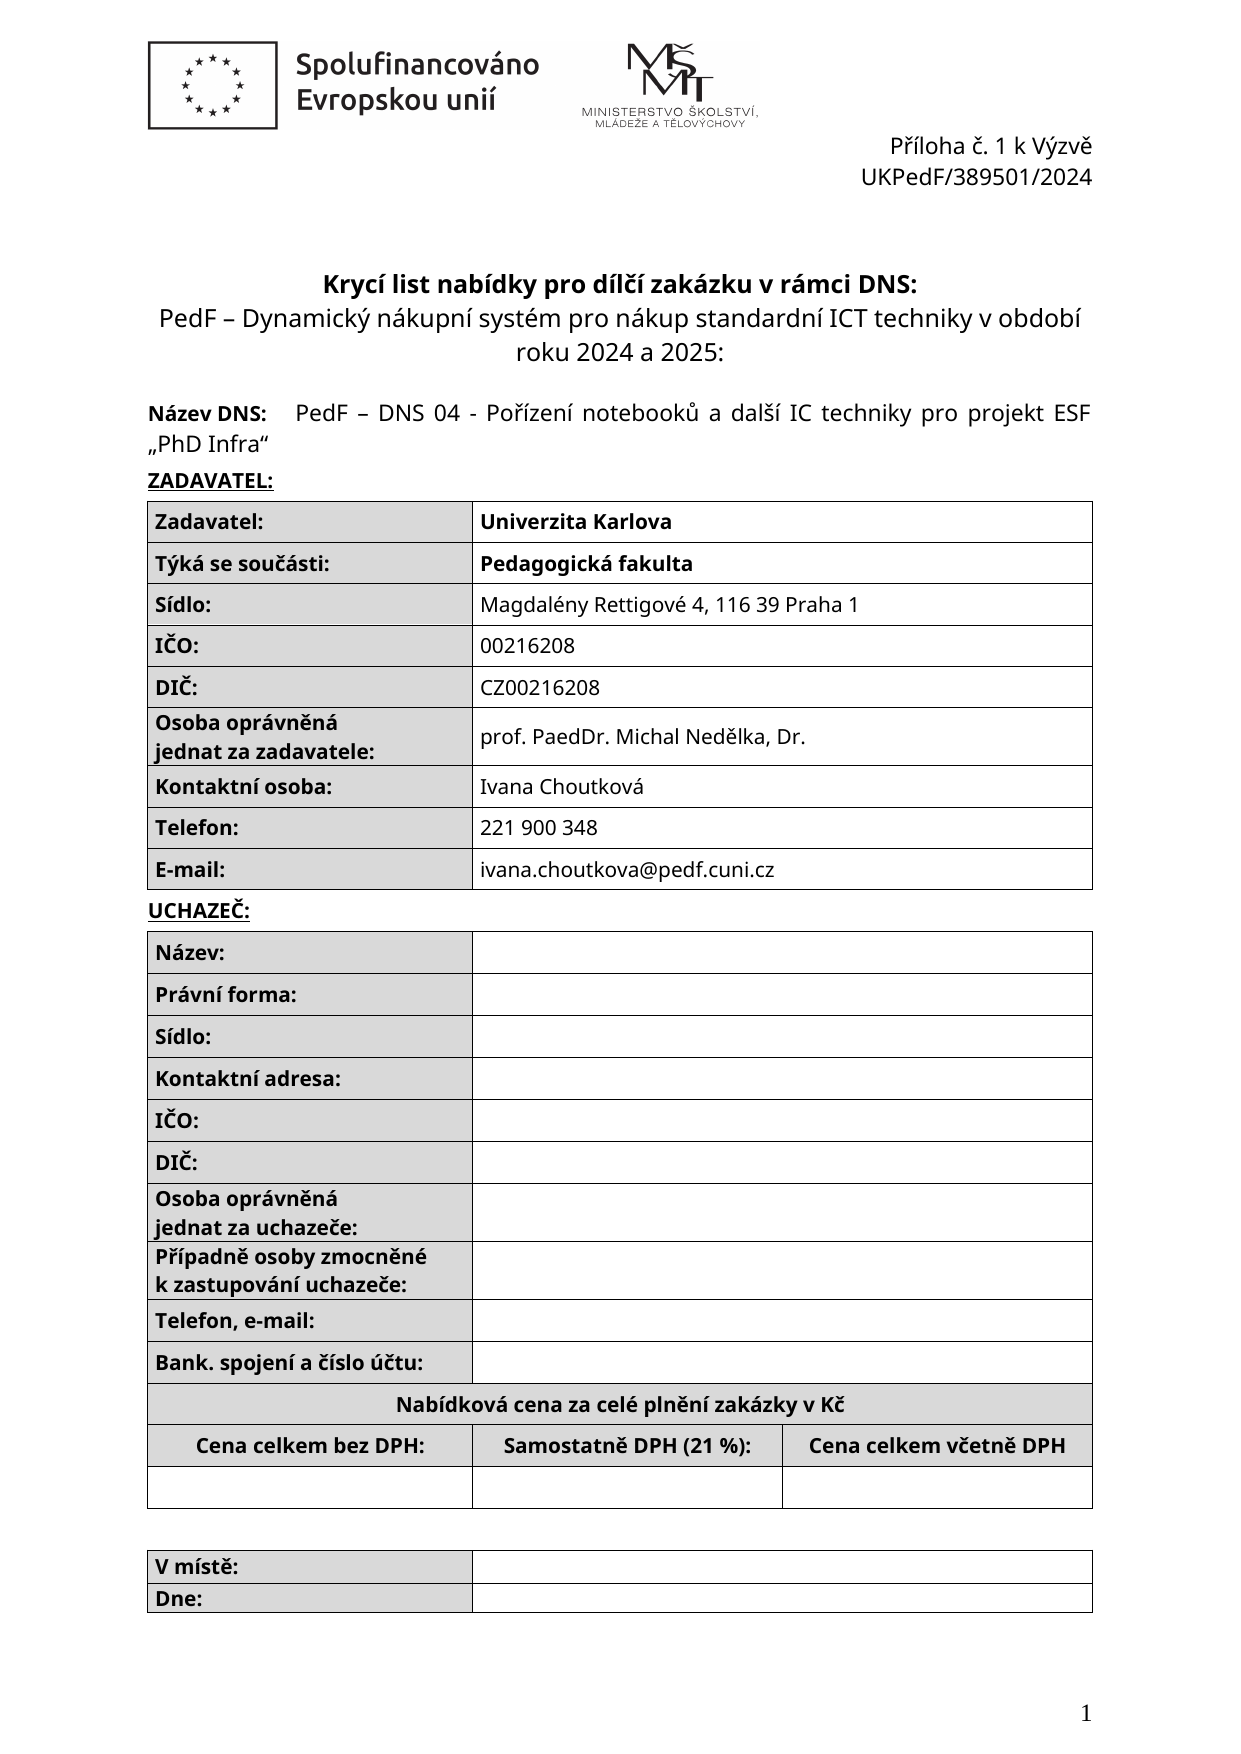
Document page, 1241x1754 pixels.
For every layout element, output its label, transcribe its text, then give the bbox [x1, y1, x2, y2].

table_cell Osoba oprávněná jednat za zadavatele: [148, 708, 472, 765]
table_cell E-mail: [148, 849, 472, 889]
table_cell Ivana Choutková [473, 766, 1092, 807]
table_cell [473, 1184, 1092, 1241]
table_cell ivana.choutkova@pedf.cuni.cz [473, 849, 1092, 889]
table_cell Sídlo: [148, 1016, 472, 1057]
table_cell Bank. spojení a číslo účtu: [148, 1342, 472, 1383]
table_cell prof. PaedDr. Michal Nedělka, Dr. [473, 708, 1092, 765]
table_header V místě: [148, 1551, 472, 1583]
table_cell Sídlo: [148, 584, 472, 624]
table_cell [783, 1467, 1092, 1508]
table_cell Pedagogická fakulta [473, 543, 1092, 583]
table_cell [473, 1242, 1092, 1299]
text Krycí list nabídky pro dílčí zakázku v rámci DNS: [148, 266, 1092, 301]
table_cell DIČ: [148, 1142, 472, 1183]
table_cell Kontaktní adresa: [148, 1058, 472, 1099]
text Název DNS: PedF – DNS 04 - Pořízení notebooků a další IC techniky pro projekt ESF „PhD Infra“ [148, 397, 1092, 459]
table_header Název: [148, 932, 472, 973]
table_cell [148, 1467, 472, 1508]
table_cell Magdalény Rettigové 4, 116 39 Praha 1 [473, 584, 1092, 624]
table_cell [473, 1300, 1092, 1341]
table_cell Telefon: [148, 808, 472, 848]
table_header Univerzita Karlova [473, 502, 1092, 542]
table_cell 00216208 [473, 626, 1092, 666]
text UCHAZEČ: [148, 897, 1092, 925]
table_header [473, 1551, 1092, 1583]
table_cell Nabídková cena za celé plnění zakázky v Kč [148, 1384, 1092, 1424]
table_cell Osoba oprávněná jednat za uchazeče: [148, 1184, 472, 1241]
table_cell [473, 1142, 1092, 1183]
table_cell Telefon, e-mail: [148, 1300, 472, 1341]
text PedF – Dynamický nákupní systém pro nákup standardní ICT techniky v období roku 2024 a 2025: [148, 301, 1092, 369]
table_header [473, 932, 1092, 973]
table_cell [473, 1467, 782, 1508]
table_cell [473, 1584, 1092, 1612]
table_cell IČO: [148, 1100, 472, 1141]
table_cell Cena celkem bez DPH: [148, 1425, 472, 1466]
table_cell [473, 974, 1092, 1015]
picture [147, 41, 760, 130]
table_cell 221 900 348 [473, 808, 1092, 848]
table_cell [473, 1342, 1092, 1383]
table_cell Kontaktní osoba: [148, 766, 472, 807]
table_cell DIČ: [148, 667, 472, 707]
table_cell CZ00216208 [473, 667, 1092, 707]
table_cell Případně osoby zmocněné k zastupování uchazeče: [148, 1242, 472, 1299]
table_cell Samostatně DPH (21 %): [473, 1425, 782, 1466]
table_cell Dne: [148, 1584, 472, 1612]
text ZADAVATEL: [148, 466, 1092, 494]
table_cell Týká se součásti: [148, 543, 472, 583]
table_header Zadavatel: [148, 502, 472, 542]
table_cell Cena celkem včetně DPH [783, 1425, 1092, 1466]
table_cell Právní forma: [148, 974, 472, 1015]
table_cell [473, 1100, 1092, 1141]
table_cell [473, 1016, 1092, 1057]
table_cell IČO: [148, 626, 472, 666]
table_cell [473, 1058, 1092, 1099]
